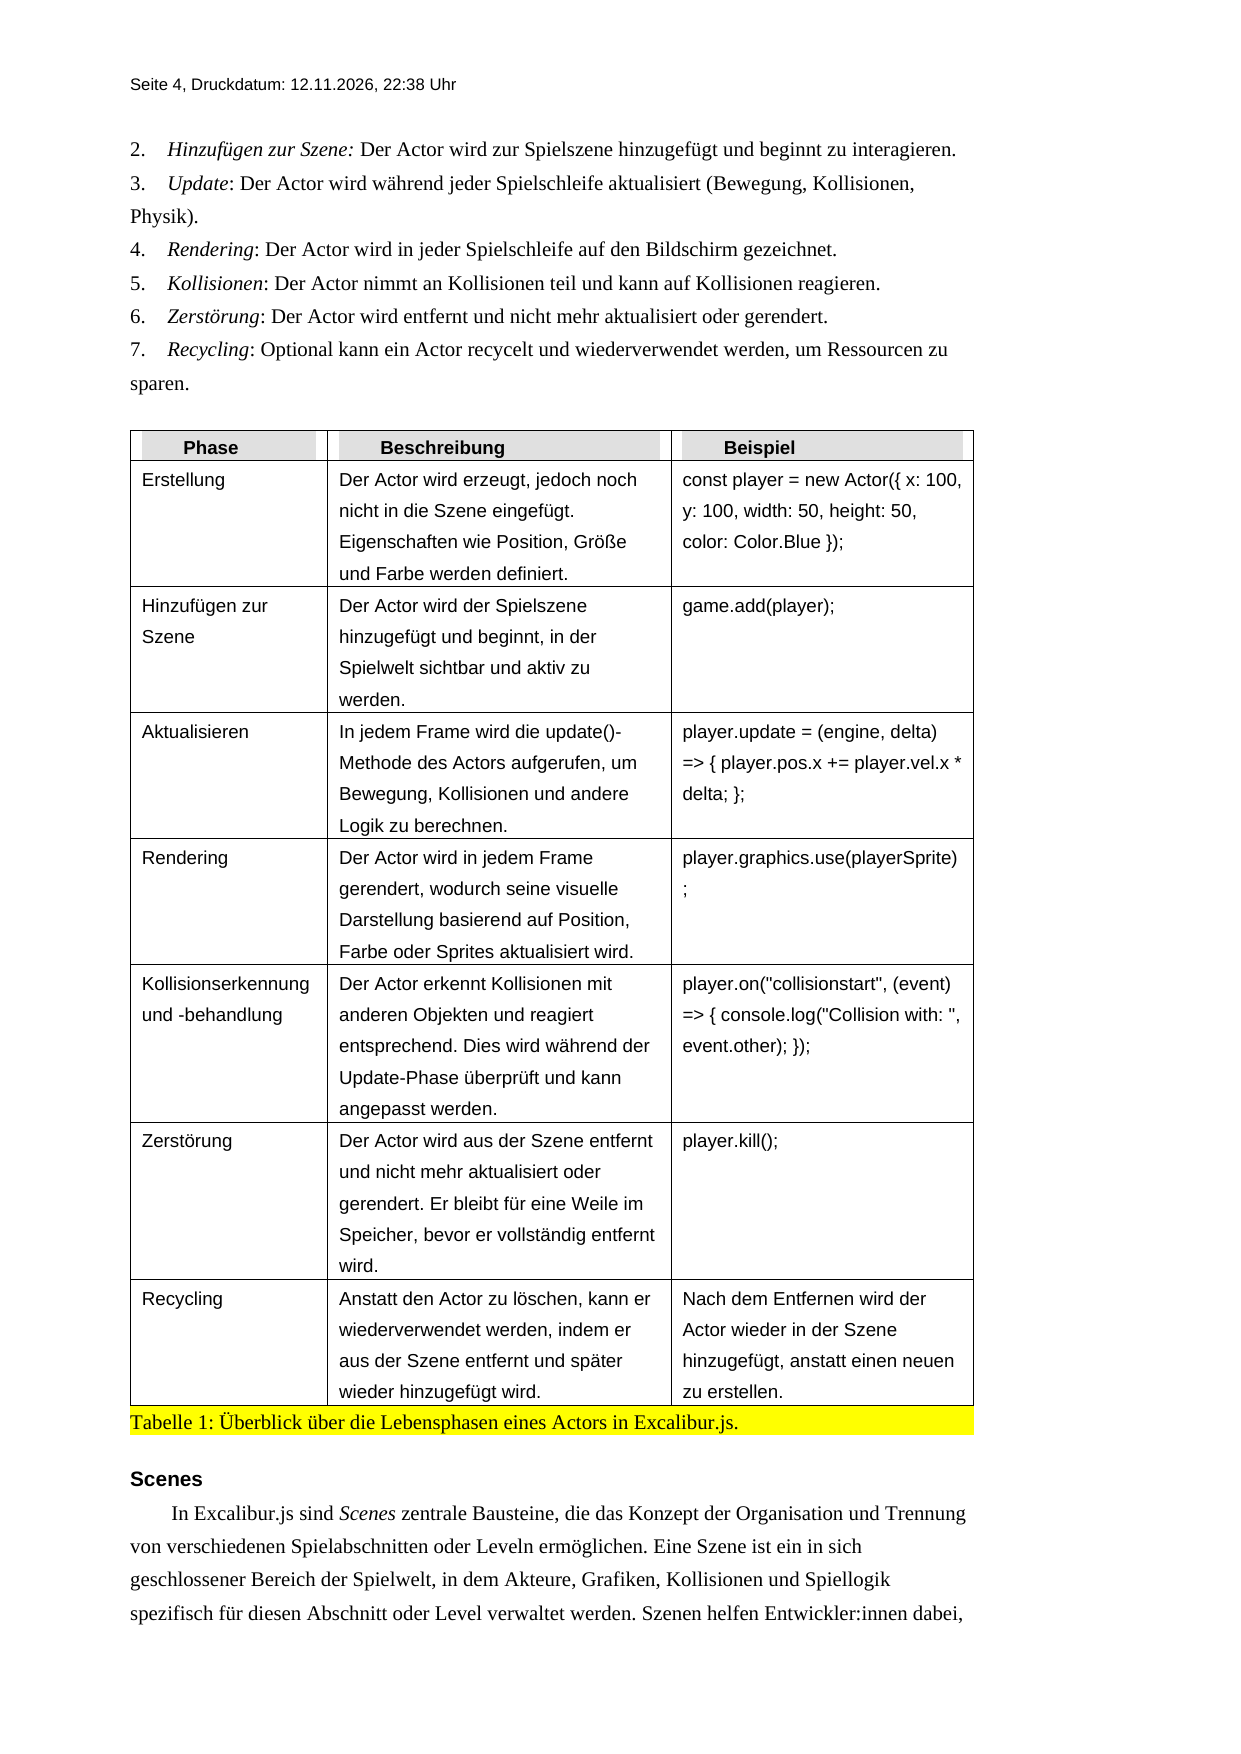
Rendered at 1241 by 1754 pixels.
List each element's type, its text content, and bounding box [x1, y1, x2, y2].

table_cell Der Actor wird der Spielszene hinzugefügt und beginnt, in der Spielwelt sichtbar und aktiv zu werden. [328, 587, 671, 712]
table_cell Erstellung [131, 461, 327, 586]
table_cell Hinzufügen zur Szene [131, 587, 327, 712]
table_cell Anstatt den Actor zu löschen, kann er wiederverwendet werden, indem er aus der Szene entfernt und später wieder hinzugefügt wird. [328, 1280, 671, 1405]
table_cell Der Actor wird in jedem Frame gerendert, wodurch seine visuelle Darstellung basierend auf Position, Farbe oder Sprites aktualisiert wird. [328, 839, 671, 964]
table_cell In jedem Frame wird die update()-Methode des Actors aufgerufen, um Bewegung, Kollisionen und andere Logik zu berechnen. [328, 713, 671, 838]
table_cell Aktualisieren [131, 713, 327, 838]
table_cell player.on("collisionstart", (event) => { console.log("Collision with: ", event.other); }); [672, 965, 973, 1122]
table_cell player.kill(); [672, 1123, 973, 1279]
text Rendering: Der Actor wird in jeder Spielschleife auf den Bildschirm gezeichnet. [130, 230, 974, 263]
table_cell const player = new Actor({ x: 100, y: 100, width: 50, height: 50, color: Color.Blue }); [672, 461, 973, 586]
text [130, 1493, 974, 1627]
table_cell game.add(player); [672, 587, 973, 712]
table_cell Zerstörung [131, 1123, 327, 1279]
text Tabelle 1: Überblick über die Lebensphasen eines Actors in Excalibur.js. [130, 1406, 974, 1435]
table_cell Der Actor wird erzeugt, jedoch noch nicht in die Szene eingefügt. Eigenschaften wie Position, Größe und Farbe werden definiert. [328, 461, 671, 586]
text Scenes [130, 1460, 974, 1493]
text Recycling: Optional kann ein Actor recycelt und wiederverwendet werden, um Ressourcen zu sparen. [130, 330, 974, 397]
table_cell Kollisionserkennung und -behandlung [131, 965, 327, 1122]
text Update: Der Actor wird während jeder Spielschleife aktualisiert (Bewegung, Kollisionen, Physik). [130, 163, 974, 230]
text Zerstörung: Der Actor wird entfernt und nicht mehr aktualisiert oder gerendert. [130, 297, 974, 330]
table_cell Der Actor erkennt Kollisionen mit anderen Objekten und reagiert entsprechend. Dies wird während der Update-Phase überprüft und kann angepasst werden. [328, 965, 671, 1122]
table_cell Rendering [131, 839, 327, 964]
table_cell Recycling [131, 1280, 327, 1405]
table_cell player.graphics.use(playerSprite); [672, 839, 973, 964]
table_cell Der Actor wird aus der Szene entfernt und nicht mehr aktualisiert oder gerendert. Er bleibt für eine Weile im Speicher, bevor er vollständig entfernt wird. [328, 1123, 671, 1279]
table_cell Nach dem Entfernen wird der Actor wieder in der Szene hinzugefügt, anstatt einen neuen zu erstellen. [672, 1280, 973, 1405]
text Hinzufügen zur Szene: Der Actor wird zur Spielszene hinzugefügt und beginnt zu interagieren. [130, 130, 974, 163]
table_cell player.update = (engine, delta) => { player.pos.x += player.vel.x * delta; }; [672, 713, 973, 838]
text Kollisionen: Der Actor nimmt an Kollisionen teil und kann auf Kollisionen reagieren. [130, 263, 974, 297]
